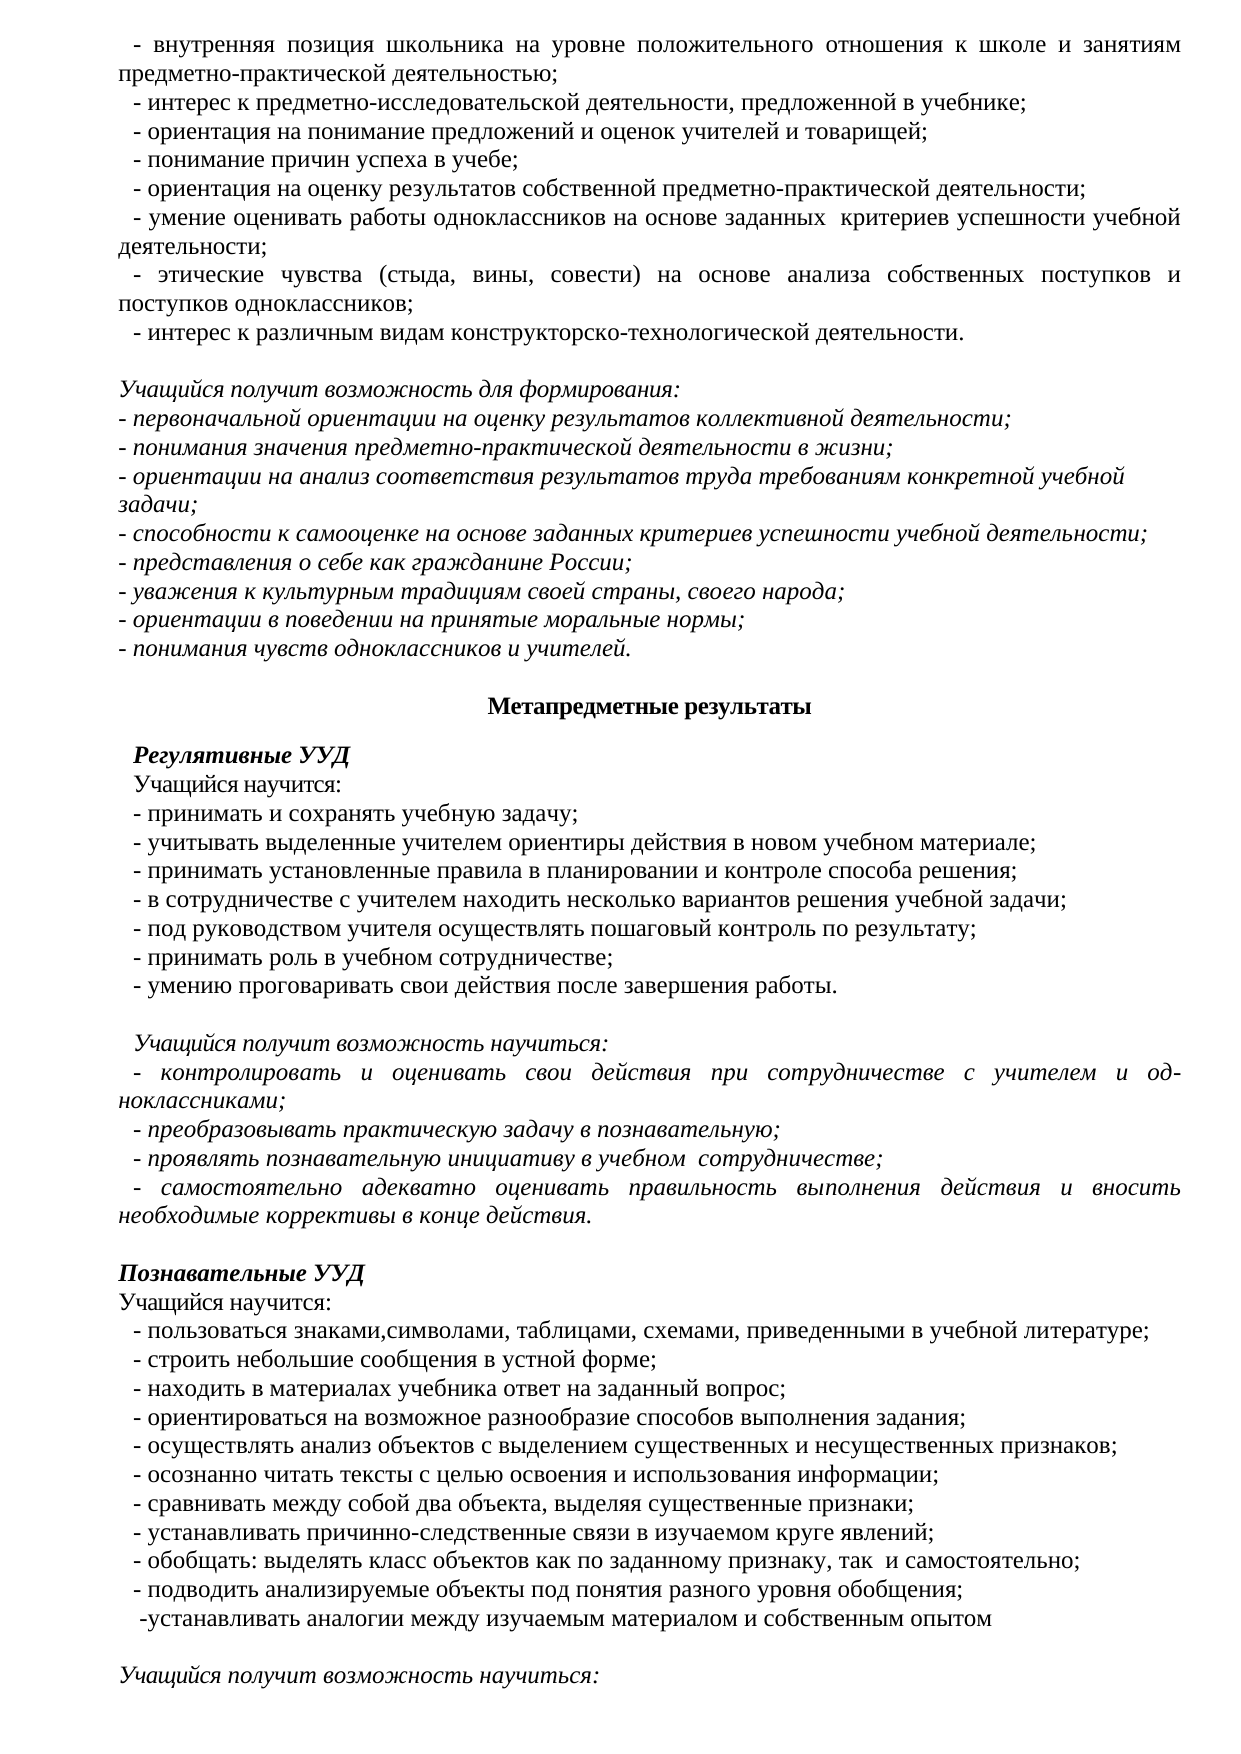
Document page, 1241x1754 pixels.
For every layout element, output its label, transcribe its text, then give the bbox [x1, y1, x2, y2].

text - ориентироваться на возможное разнообразие способов выполнения задания; [118, 1402, 1181, 1430]
text Учащийся научится: [118, 1287, 1181, 1315]
text - под руководством учителя осуществлять пошаговый контроль по результату; [118, 913, 1181, 942]
text - ориентации на анализ соответствия результатов труда требованиям конкретной учебной задачи; [118, 461, 1181, 518]
text - способности к самооценке на основе заданных критериев успешности учебной деятельности; [118, 518, 1181, 547]
text - строить небольшие сообщения в устной форме; [118, 1344, 1181, 1373]
text - интерес к предметно-исследовательской деятельности, предложенной в учебнике; [118, 87, 1181, 116]
text - находить в материалах учебника ответ на заданный вопрос; [118, 1373, 1181, 1402]
text Учащийся получит возможность научиться: [118, 1660, 1181, 1689]
text - принимать роль в учебном сотрудничестве; [118, 942, 1181, 970]
text - подводить анализируемые объекты под понятия разного уровня обобщения; [118, 1574, 1181, 1603]
text - самостоятельно адекватно оценивать правильность выполнения действия и вносить необходимые коррективы в конце действия. [118, 1172, 1181, 1229]
text -устанавливать аналогии между изучаемым материалом и собственным опытом [118, 1603, 1181, 1632]
text - внутренняя позиция школьника на уровне положительного отношения к школе и занятиям предметно-практической деятельностью; [118, 29, 1181, 87]
text - обобщать: выделять класс объектов как по заданному признаку, так и самостоятельно; [118, 1545, 1181, 1574]
text - этические чувства (стыда, вины, совести) на основе анализа собственных поступков и поступков одноклассников; [118, 259, 1181, 317]
text Учащийся получит возможность научиться: [118, 1028, 1181, 1057]
text - осуществлять анализ объектов с выделением существенных и несущественных признаков; [118, 1430, 1181, 1459]
text - умению проговаривать свои действия после завершения работы. [118, 970, 1181, 999]
text - ориентации в поведении на принятые моральные нормы; [118, 604, 1181, 633]
text - принимать установленные правила в планировании и контроле способа решения; [118, 855, 1181, 884]
text - преобразовывать практическую задачу в познавательную; [118, 1114, 1181, 1143]
text - контролировать и оценивать свои действия при сотрудничестве с учителем и одноклассниками; [118, 1057, 1181, 1114]
text - ориентация на оценку результатов собственной предметно-практической деятельности; [118, 173, 1181, 202]
text Познавательные УУД [118, 1258, 1181, 1287]
text - представления о себе как гражданине России; [118, 547, 1181, 576]
text - в сотрудничестве с учителем находить несколько вариантов решения учебной задачи; [118, 884, 1181, 913]
text - пользоваться знаками,символами, таблицами, схемами, приведенными в учебной литературе; [118, 1315, 1181, 1344]
text Учащийся научится: [118, 769, 1181, 798]
text Учащийся получит возможность для формирования: [118, 374, 1181, 403]
text - понимания значения предметно-практической деятельности в жизни; [118, 432, 1181, 461]
text - интерес к различным видам конструкторско-технологической деятельности. [118, 317, 1181, 346]
text - осознанно читать тексты с целью освоения и использования информации; [118, 1459, 1181, 1488]
text - умение оценивать работы одноклассников на основе заданных критериев успешности учебной деятельности; [118, 202, 1181, 259]
text - сравнивать между собой два объекта, выделяя существенные признаки; [118, 1488, 1181, 1517]
text - учитывать выделенные учителем ориентиры действия в новом учебном материале; [118, 827, 1181, 855]
text - устанавливать причинно-следственные связи в изучаемом круге явлений; [118, 1517, 1181, 1545]
text Регулятивные УУД [118, 740, 1181, 769]
text - первоначальной ориентации на оценку результатов коллективной деятельности; [118, 403, 1181, 432]
text - уважения к культурным традициям своей страны, своего народа; [118, 576, 1181, 604]
text - проявлять познавательную инициативу в учебном сотрудничестве; [118, 1143, 1181, 1172]
text Метапредметные результаты [118, 691, 1181, 719]
text - принимать и сохранять учебную задачу; [118, 798, 1181, 827]
text - понимание причин успеха в учебе; [118, 144, 1181, 173]
text - ориентация на понимание предложений и оценок учителей и товарищей; [118, 116, 1181, 144]
text - понимания чувств одноклассников и учителей. [118, 633, 1181, 662]
